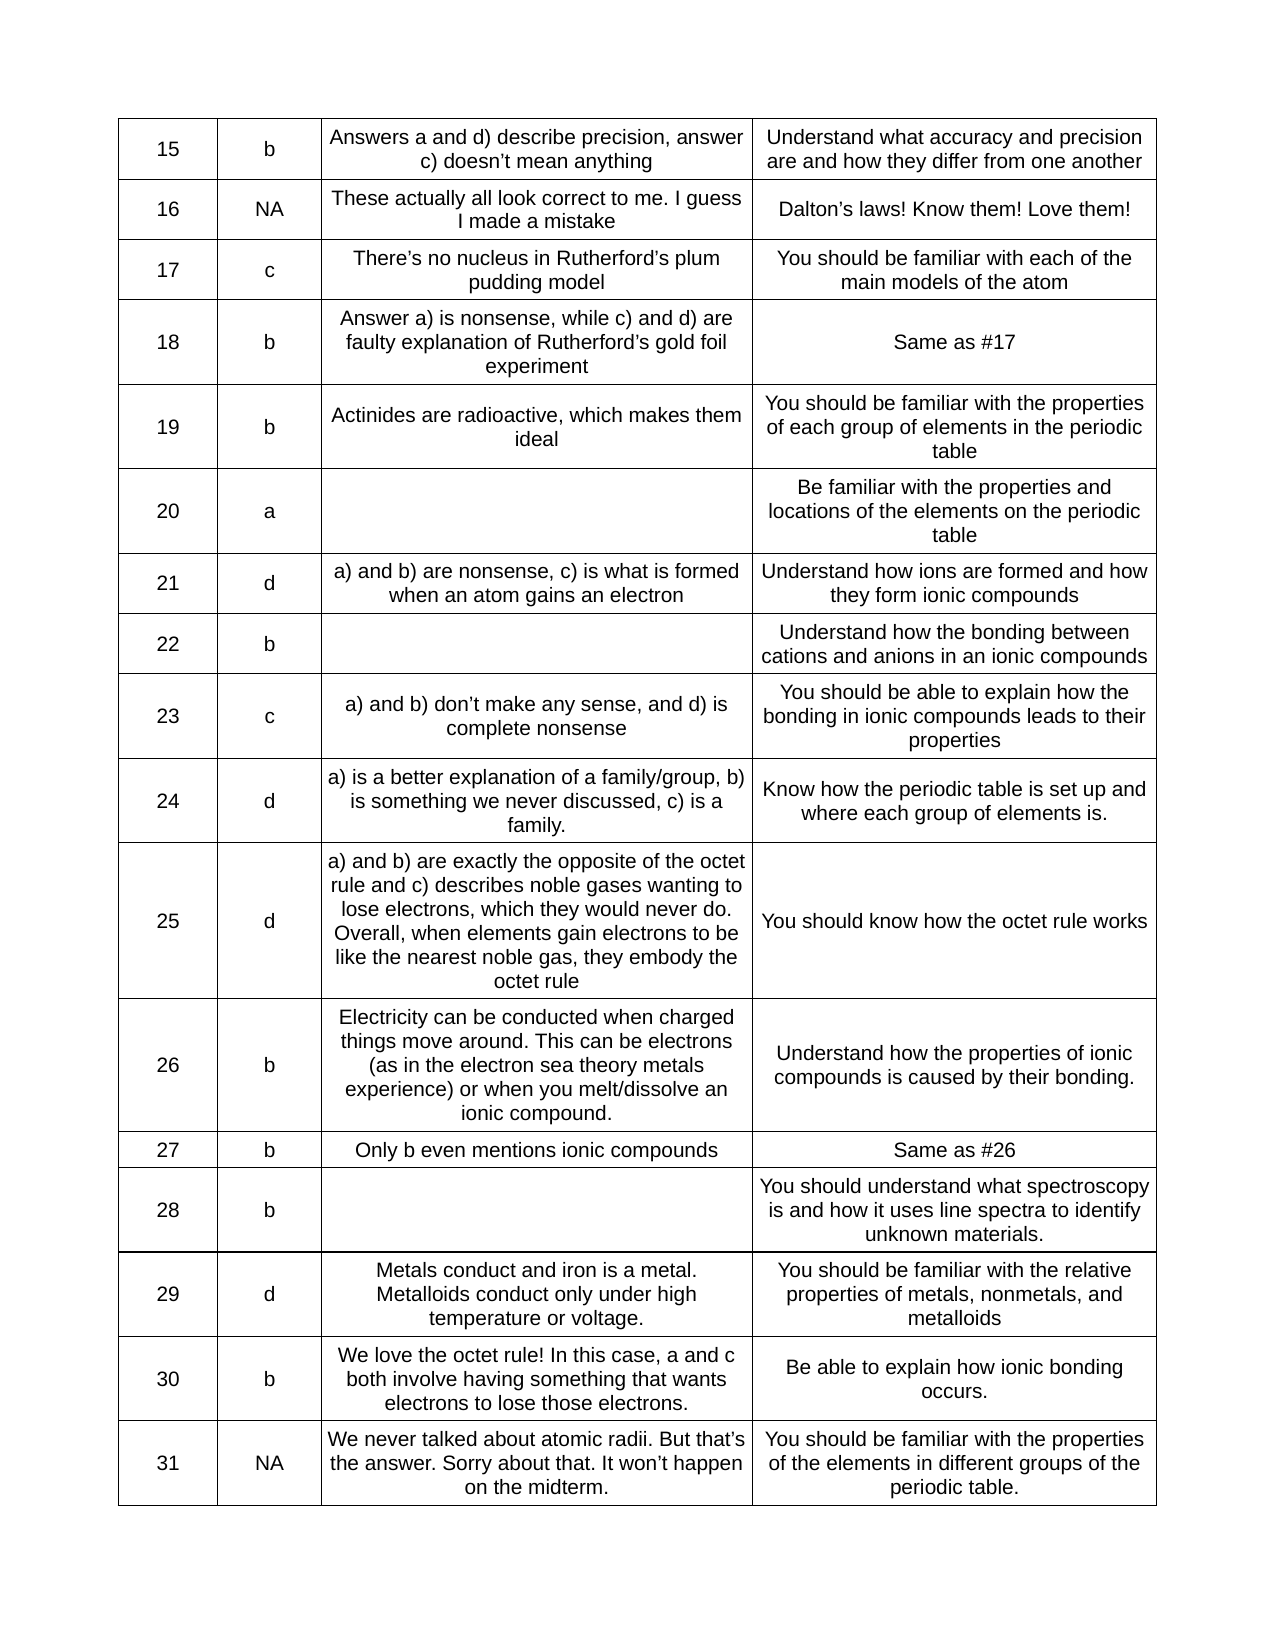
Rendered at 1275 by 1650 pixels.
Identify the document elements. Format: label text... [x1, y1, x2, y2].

table_cell d [218, 1253, 321, 1336]
table_cell d [218, 554, 321, 613]
table_cell a [218, 469, 321, 552]
table_cell 23 [119, 674, 217, 758]
table_cell Be able to explain how ionic bonding occurs. [753, 1337, 1156, 1420]
table_cell b [218, 1168, 321, 1251]
table_cell b [218, 999, 321, 1131]
table_cell 24 [119, 759, 217, 842]
table_cell b [218, 614, 321, 673]
table_cell a) is a better explanation of a family/group, b) is something we never discussed, c) is a family. [322, 759, 752, 842]
table_cell You should be familiar with the properties of the elements in different groups of the periodic table. [753, 1421, 1156, 1504]
table_cell Answers a and d) describe precision, answer c) doesn’t mean anything [322, 119, 752, 178]
table_cell Dalton’s laws! Know them! Love them! [753, 180, 1156, 239]
table_cell You should be familiar with the properties of each group of elements in the periodic table [753, 385, 1156, 468]
table_cell 31 [119, 1421, 217, 1504]
table_cell 16 [119, 180, 217, 239]
table_cell We never talked about atomic radii. But that’s the answer. Sorry about that. It won’t happen on the midterm. [322, 1421, 752, 1504]
table_cell Electricity can be conducted when charged things move around. This can be electrons (as in the electron sea theory metals experience) or when you melt/dissolve an ionic compound. [322, 999, 752, 1131]
table_cell a) and b) don’t make any sense, and d) is complete nonsense [322, 674, 752, 758]
table_cell Only b even mentions ionic compounds [322, 1132, 752, 1167]
table_cell Be familiar with the properties and locations of the elements on the periodic table [753, 469, 1156, 552]
table_cell You should be familiar with the relative properties of metals, nonmetals, and metalloids [753, 1253, 1156, 1336]
table_cell Actinides are radioactive, which makes them ideal [322, 385, 752, 468]
table_cell d [218, 843, 321, 998]
table_cell 18 [119, 300, 217, 384]
table_cell 20 [119, 469, 217, 552]
table_cell b [218, 385, 321, 468]
table_cell d [218, 759, 321, 842]
table_cell Metals conduct and iron is a metal. Metalloids conduct only under high temperature or voltage. [322, 1253, 752, 1336]
table_cell [322, 614, 752, 673]
table_cell 26 [119, 999, 217, 1131]
table_cell Understand how ions are formed and how they form ionic compounds [753, 554, 1156, 613]
table_cell 21 [119, 554, 217, 613]
table_cell You should be familiar with each of the main models of the atom [753, 240, 1156, 299]
table_cell Same as #26 [753, 1132, 1156, 1167]
table_cell 22 [119, 614, 217, 673]
table_cell You should know how the octet rule works [753, 843, 1156, 998]
table_cell 25 [119, 843, 217, 998]
table_cell NA [218, 1421, 321, 1504]
table_cell 17 [119, 240, 217, 299]
table_cell a) and b) are exactly the opposite of the octet rule and c) describes noble gases wanting to lose electrons, which they would never do. Overall, when elements gain electrons to be like the nearest noble gas, they embody the octet rule [322, 843, 752, 998]
table_cell 19 [119, 385, 217, 468]
table_cell b [218, 300, 321, 384]
table_cell We love the octet rule! In this case, a and c both involve having something that wants electrons to lose those electrons. [322, 1337, 752, 1420]
table_cell You should be able to explain how the bonding in ionic compounds leads to their properties [753, 674, 1156, 758]
table_cell 15 [119, 119, 217, 178]
table_cell b [218, 119, 321, 178]
table_cell Understand how the properties of ionic compounds is caused by their bonding. [753, 999, 1156, 1131]
table_cell These actually all look correct to me. I guess I made a mistake [322, 180, 752, 239]
table_cell You should understand what spectroscopy is and how it uses line spectra to identify unknown materials. [753, 1168, 1156, 1251]
table_cell c [218, 240, 321, 299]
table_cell c [218, 674, 321, 758]
table_cell Understand how the bonding between cations and anions in an ionic compounds [753, 614, 1156, 673]
table_cell [322, 469, 752, 552]
table_cell NA [218, 180, 321, 239]
table_cell b [218, 1132, 321, 1167]
table_cell 30 [119, 1337, 217, 1420]
table_cell 27 [119, 1132, 217, 1167]
table_cell [322, 1168, 752, 1251]
table_cell 28 [119, 1168, 217, 1251]
table_cell Understand what accuracy and precision are and how they differ from one another [753, 119, 1156, 178]
table_cell 29 [119, 1253, 217, 1336]
table_cell Answer a) is nonsense, while c) and d) are faulty explanation of Rutherford’s gold foil experiment [322, 300, 752, 384]
table_cell b [218, 1337, 321, 1420]
table_cell There’s no nucleus in Rutherford’s plum pudding model [322, 240, 752, 299]
table_cell Same as #17 [753, 300, 1156, 384]
table_cell Know how the periodic table is set up and where each group of elements is. [753, 759, 1156, 842]
table_cell a) and b) are nonsense, c) is what is formed when an atom gains an electron [322, 554, 752, 613]
